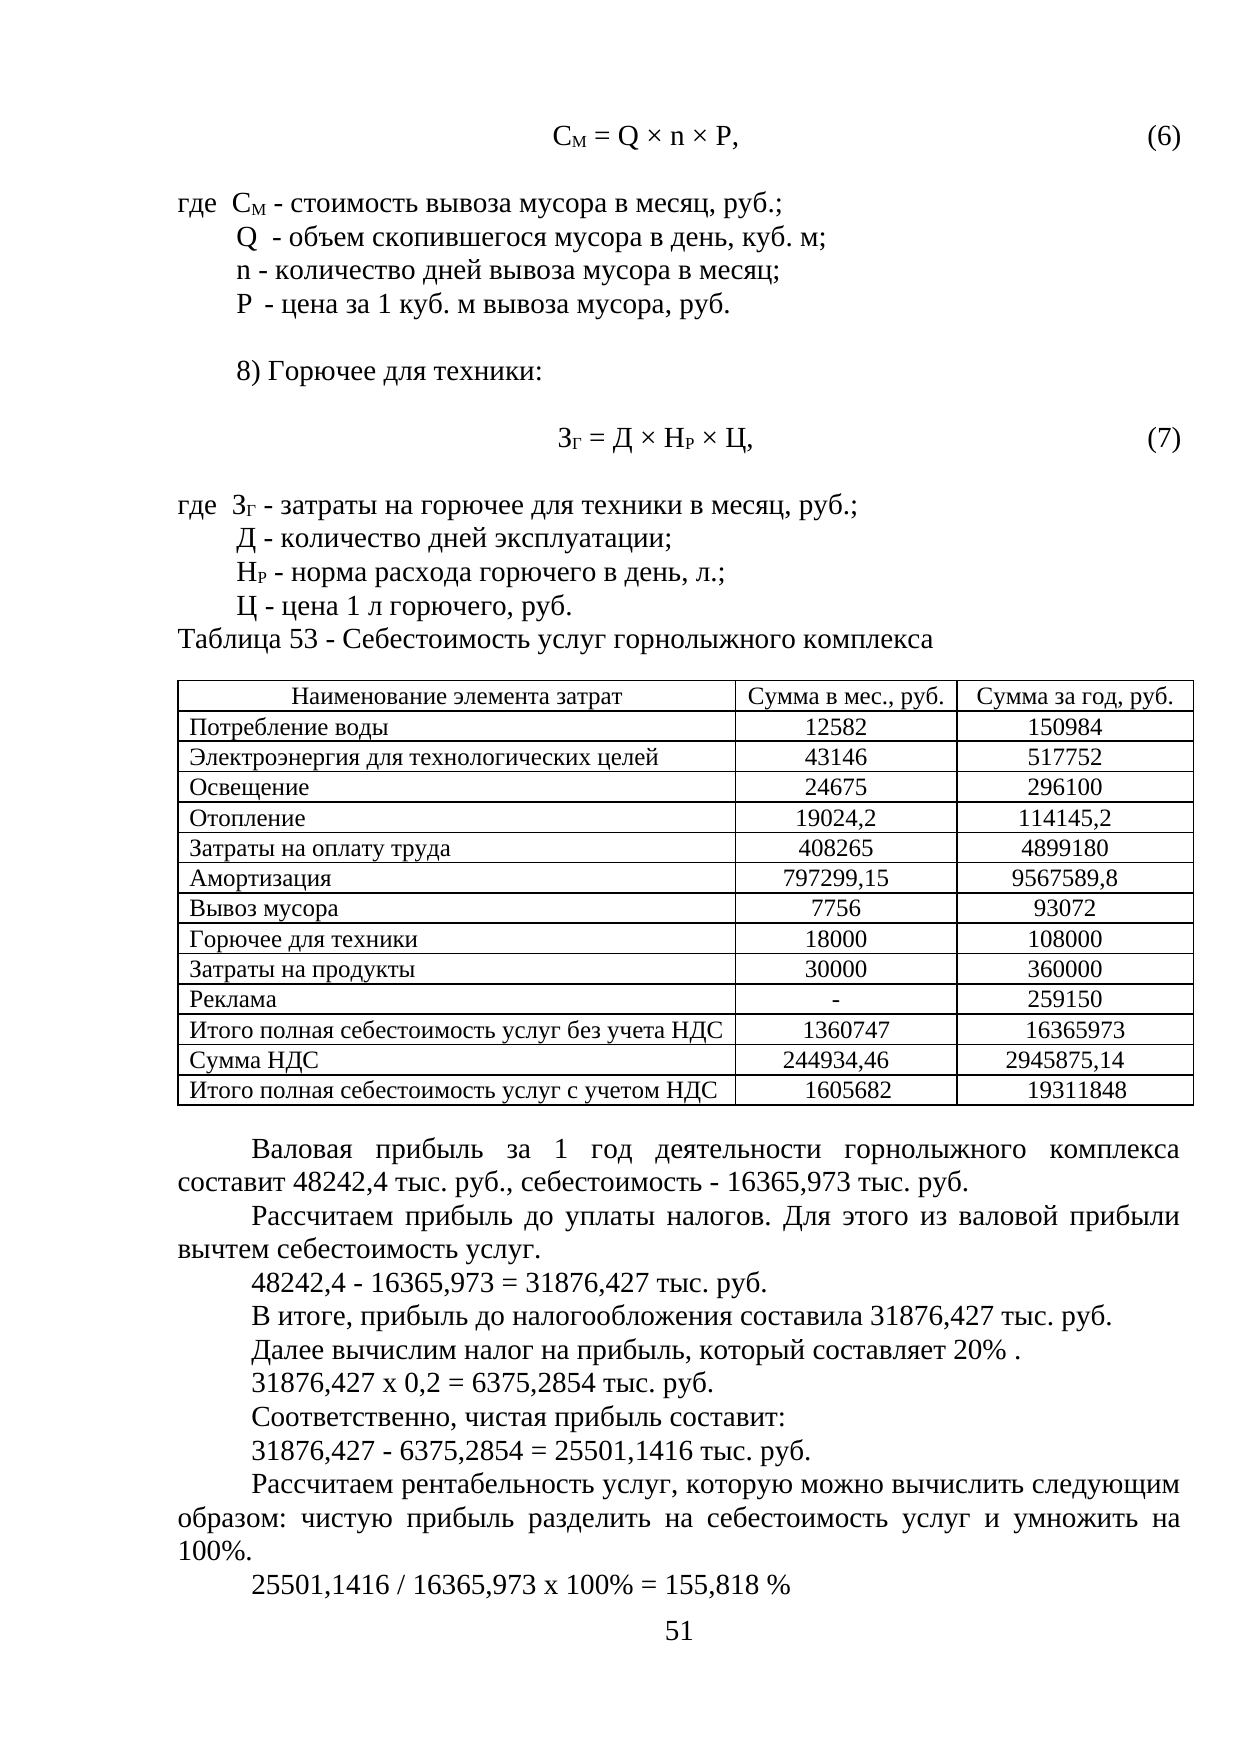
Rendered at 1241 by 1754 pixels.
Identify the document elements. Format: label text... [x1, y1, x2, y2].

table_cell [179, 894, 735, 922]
text Q - объем скопившегося мусора в день, куб. м; [177, 219, 1181, 252]
text Д - количество дней эксплуатации; [177, 521, 1181, 554]
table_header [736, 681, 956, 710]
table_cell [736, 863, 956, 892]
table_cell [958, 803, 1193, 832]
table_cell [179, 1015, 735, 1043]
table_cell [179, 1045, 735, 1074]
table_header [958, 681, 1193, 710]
text В итоге, прибыль до налогообложения составила 31876,427 тыс. руб. [177, 1298, 1181, 1332]
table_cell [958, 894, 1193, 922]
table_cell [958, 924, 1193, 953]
text 8) Горючее для техники: [177, 353, 1181, 386]
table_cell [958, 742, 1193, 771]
text 25501,1416 / 16365,973 х 100% = 155,818 % [177, 1567, 1181, 1600]
text 31876,427 - 6375,2854 = 25501,1416 тыс. руб. [177, 1433, 1181, 1466]
text где ЗГ - затраты на горючее для техники в месяц, руб.; [177, 487, 1181, 521]
text Р - цена за 1 куб. м вывоза мусора, руб. [177, 286, 1181, 319]
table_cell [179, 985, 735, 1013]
text Рассчитаем прибыль до уплаты налогов. Для этого из валовой прибыли вычтем себестоимость услуг. [177, 1198, 1181, 1265]
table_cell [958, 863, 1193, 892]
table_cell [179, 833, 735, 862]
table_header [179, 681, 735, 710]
text 31876,427 х 0,2 = 6375,2854 тыс. руб. [177, 1366, 1181, 1399]
text Соответственно, чистая прибыль составит: [177, 1399, 1181, 1433]
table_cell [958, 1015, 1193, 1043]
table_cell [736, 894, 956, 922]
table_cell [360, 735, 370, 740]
text Валовая прибыль за 1 год деятельности горнолыжного комплекса составит 48242,4 тыс. руб., себестоимость - 16365,973 тыс. руб. [177, 1131, 1181, 1198]
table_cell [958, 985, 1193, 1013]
text Рассчитаем рентабельность услуг, которую можно вычислить следующим образом: чистую прибыль разделить на себестоимость услуг и умножить на 100%. [177, 1466, 1181, 1567]
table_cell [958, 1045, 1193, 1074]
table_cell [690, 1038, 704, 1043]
text Таблица 53 - Себестоимость услуг горнолыжного комплекса [177, 621, 1181, 655]
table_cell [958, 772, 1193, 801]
text Ц - цена 1 л горючего, руб. [177, 588, 1181, 621]
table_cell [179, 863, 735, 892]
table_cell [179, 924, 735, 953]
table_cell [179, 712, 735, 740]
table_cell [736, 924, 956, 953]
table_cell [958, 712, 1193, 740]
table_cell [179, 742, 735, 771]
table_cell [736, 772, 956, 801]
text НР - норма расхода горючего в день, л.; [177, 554, 1181, 588]
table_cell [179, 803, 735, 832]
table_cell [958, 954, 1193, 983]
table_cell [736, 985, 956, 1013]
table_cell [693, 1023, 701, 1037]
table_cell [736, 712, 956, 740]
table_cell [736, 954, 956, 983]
text где СМ - стоимость вывоза мусора в месяц, руб.; [177, 185, 1181, 219]
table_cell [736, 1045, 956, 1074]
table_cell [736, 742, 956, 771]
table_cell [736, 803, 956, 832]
text ЗГ = Д × НР × Ц, (7) [177, 420, 1181, 453]
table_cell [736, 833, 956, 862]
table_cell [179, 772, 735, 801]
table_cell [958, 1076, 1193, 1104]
text СМ = Q × n × Р, (6) [177, 118, 1181, 152]
text n - количество дней вывоза мусора в месяц; [177, 252, 1181, 286]
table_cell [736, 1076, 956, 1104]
text 48242,4 - 16365,973 = 31876,427 тыс. руб. [177, 1265, 1181, 1298]
text Далее вычислим налог на прибыль, который составляет 20% . [177, 1332, 1181, 1366]
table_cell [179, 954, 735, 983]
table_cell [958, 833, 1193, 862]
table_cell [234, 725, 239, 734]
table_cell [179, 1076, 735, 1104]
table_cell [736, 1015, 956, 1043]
